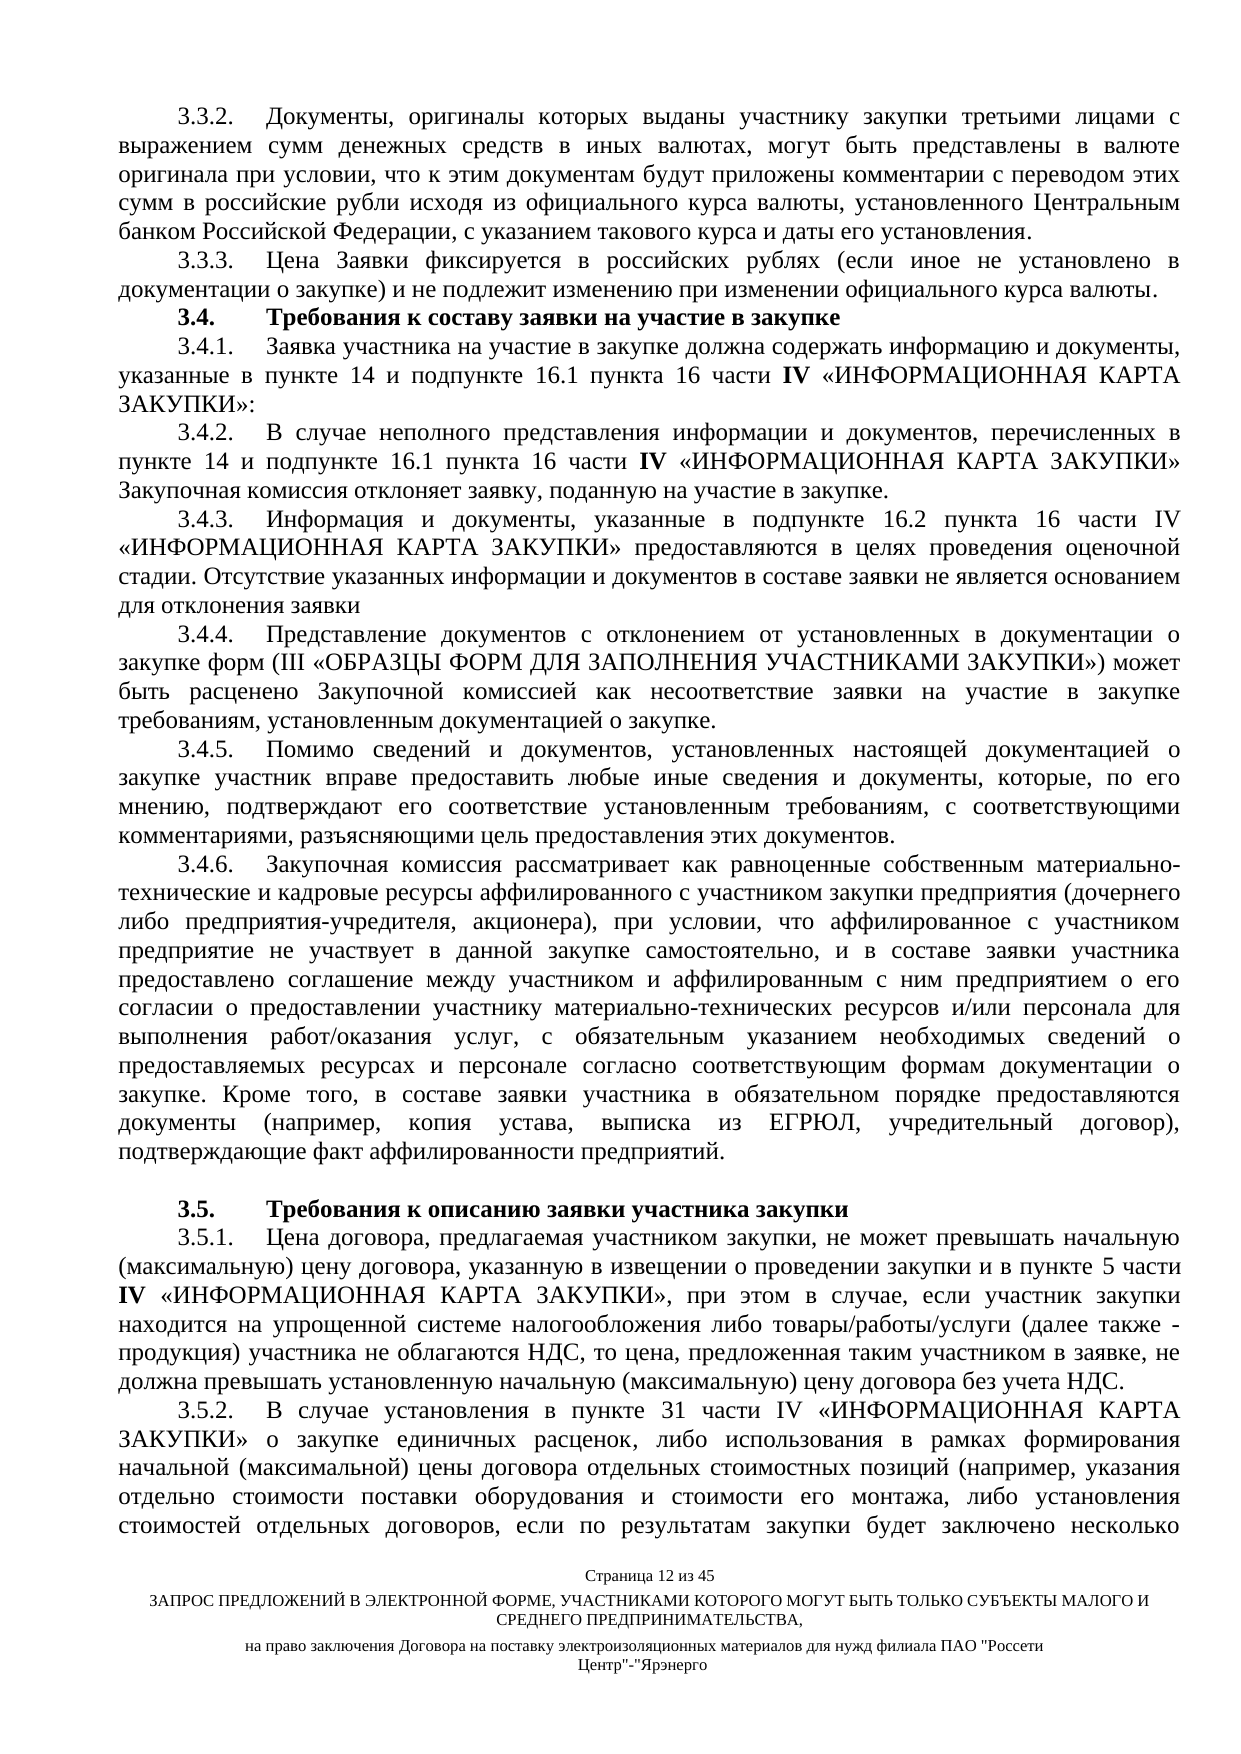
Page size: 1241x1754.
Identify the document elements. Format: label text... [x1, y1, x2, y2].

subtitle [118, 1395, 1181, 1539]
subtitle Представление документов с отклонением от установленных в документации о закупке форм (III «ОБРАЗЦЫ ФОРМ ДЛЯ ЗАПОЛНЕНИЯ УЧАСТНИКАМИ ЗАКУПКИ») может быть расценено Закупочной комиссией как несоответствие заявки на участие в закупке требованиям, установленным документацией о закупке. [118, 619, 1181, 734]
subtitle Помимо сведений и документов, установленных настоящей документацией о закупке участник вправе предоставить любые иные сведения и документы, которые, по его мнению, подтверждают его соответствие установленным требованиям, с соответствующими комментариями, разъясняющими цель предоставления этих документов. [118, 734, 1181, 849]
subtitle Требования к описанию заявки участника закупки [118, 1194, 1181, 1222]
subtitle Закупочная комиссия рассматривает как равноценные собственным материально-технические и кадровые ресурсы аффилированного с участником закупки предприятия (дочернего либо предприятия-учредителя, акционера), при условии, что аффилированное с участником предприятие не участвует в данной закупке самостоятельно, и в составе заявки участника предоставлено соглашение между участником и аффилированным с ним предприятием о его согласии о предоставлении участнику материально-технических ресурсов и/или персонала для выполнения работ/оказания услуг, с обязательным указанием необходимых сведений о предоставляемых ресурсах и персонале согласно соответствующим формам документации о закупке. Кроме того, в составе заявки участника в обязательном порядке предоставляются документы (например, копия устава, выписка из ЕГРЮЛ, учредительный договор), подтверждающие факт аффилированности предприятий. [118, 849, 1181, 1165]
subtitle Цена договора, предлагаемая участником закупки, не может превышать начальную (максимальную) цену договора, указанную в извещении о проведении закупки и в пункте 5 части IV «ИНФОРМАЦИОННАЯ КАРТА ЗАКУПКИ», при этом в случае, если участник закупки находится на упрощенной системе налогообложения либо товары/работы/услуги (далее также - продукция) участника не облагаются НДС, то цена, предложенная таким участником в заявке, не должна превышать установленную начальную (максимальную) цену договора без учета НДС. [118, 1222, 1181, 1395]
subtitle Цена Заявки фиксируется в российских рублях (если иное не установлено в документации о закупке) и не подлежит изменению при изменении официального курса валюты. [118, 245, 1181, 302]
subtitle В случае неполного представления информации и документов, перечисленных в пункте 14 и подпункте 16.1 пункта 16 части IV «ИНФОРМАЦИОННАЯ КАРТА ЗАКУПКИ» Закупочная комиссия отклоняет заявку, поданную на участие в закупке. [118, 417, 1181, 504]
subtitle Информация и документы, указанные в подпункте 16.2 пункта 16 части IV «ИНФОРМАЦИОННАЯ КАРТА ЗАКУПКИ» предоставляются в целях проведения оценочной стадии. Отсутствие указанных информации и документов в составе заявки не является основанием для отклонения заявки [118, 504, 1181, 619]
subtitle Заявка участника на участие в закупке должна содержать информацию и документы, указанные в пункте 14 и подпункте 16.1 пункта 16 части IV «ИНФОРМАЦИОННАЯ КАРТА ЗАКУПКИ»: [118, 331, 1181, 417]
subtitle Требования к составу заявки на участие в закупке [118, 302, 1181, 331]
subtitle Документы, оригиналы которых выданы участнику закупки третьими лицами с выражением сумм денежных средств в иных валютах, могут быть представлены в валюте оригинала при условии, что к этим документам будут приложены комментарии с переводом этих сумм в российские рубли исходя из официального курса валюты, установленного Центральным банком Российской Федерации, с указанием такового курса и даты его установления. [118, 101, 1181, 245]
